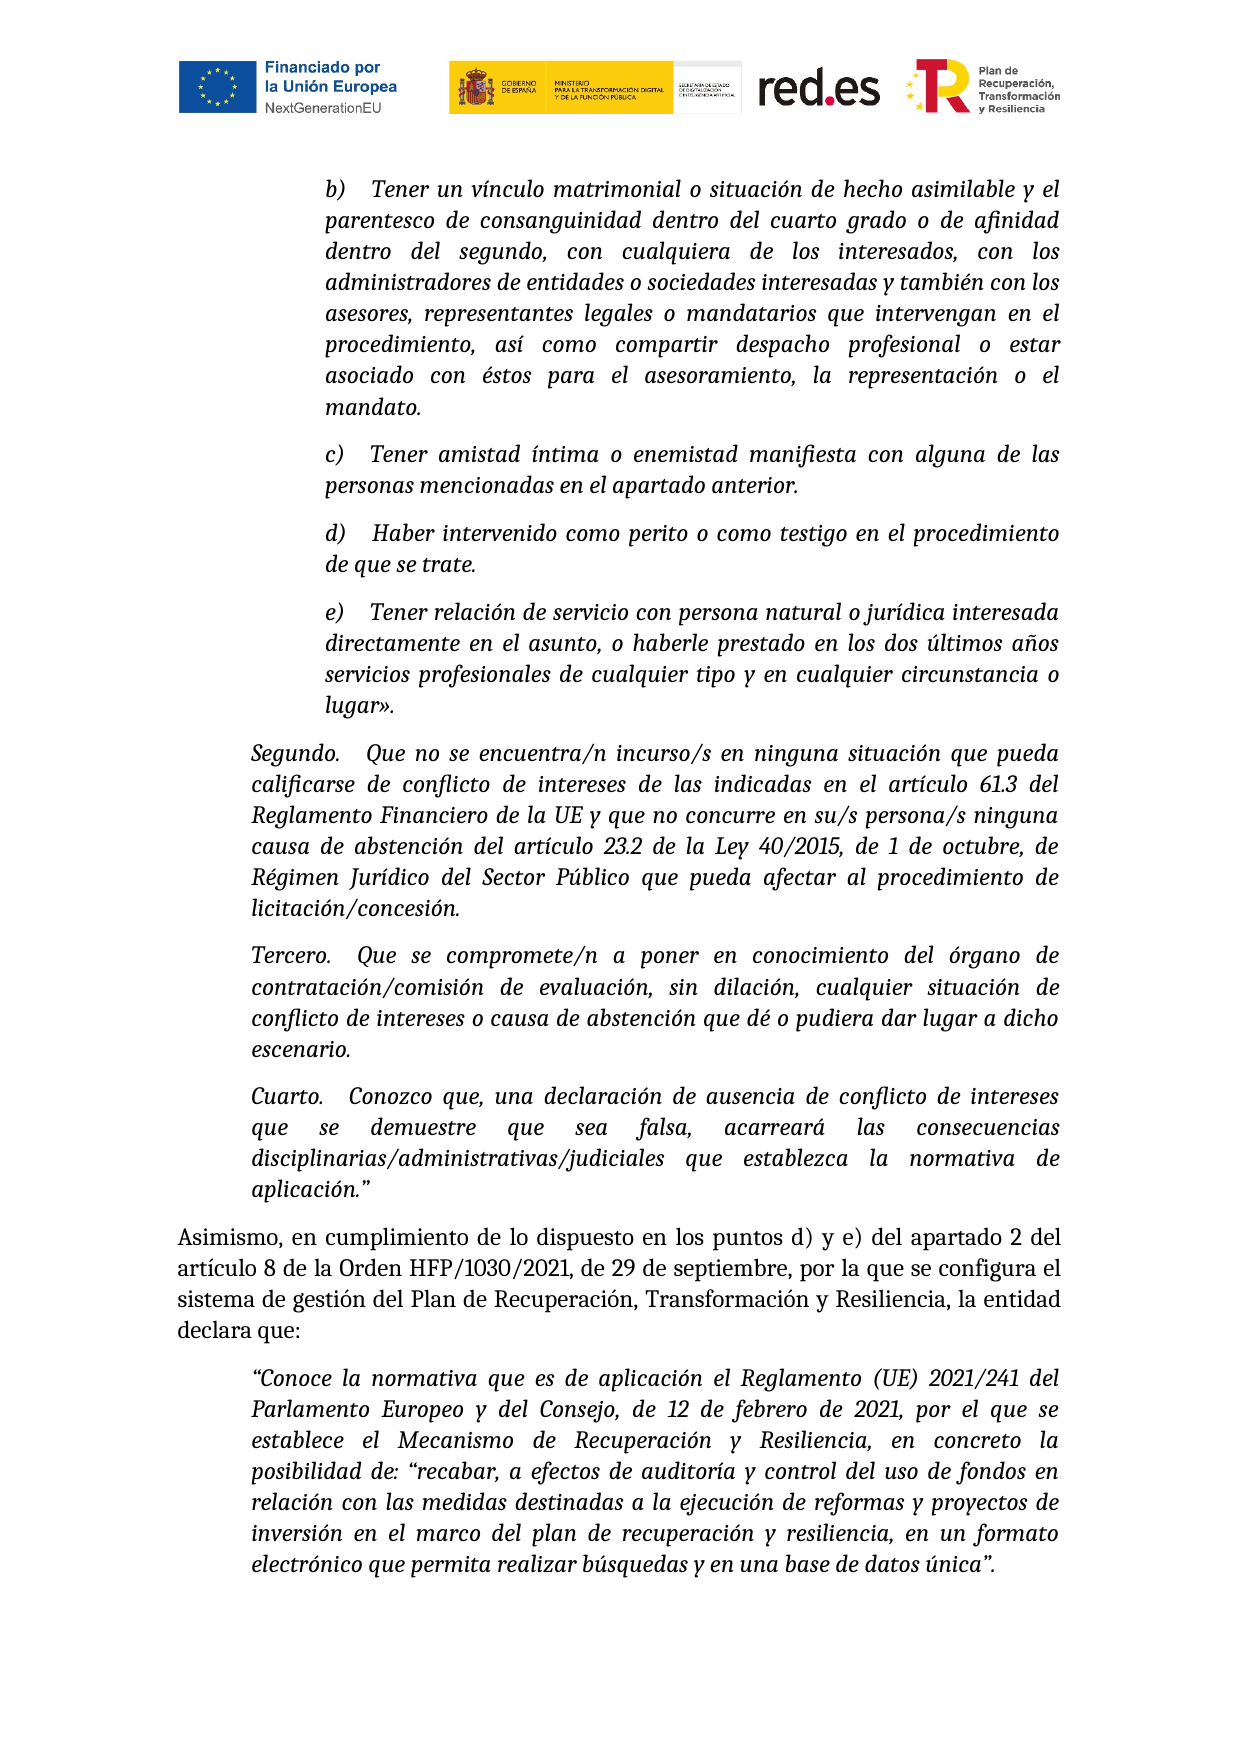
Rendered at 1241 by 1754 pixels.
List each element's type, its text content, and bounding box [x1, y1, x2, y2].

picture [177, 59, 1063, 114]
text b) Tener un vínculo matrimonial o situación de hecho asimilable y el parentesco de consanguinidad dentro del cuarto grado o de afinidad dentro del segundo, con cualquiera de los interesados, con los administradores de entidades o sociedades interesadas y también con los asesores, representantes legales o mandatarios que intervengan en el procedimiento, así como compartir despacho profesional o estar asociado con éstos para el asesoramiento, la representación o el mandato. [325, 175, 1063, 421]
text c) Tener amistad íntima o enemistad manifiesta con alguna de las personas mencionadas en el apartado anterior. [325, 440, 1063, 500]
text Tercero. Que se compromete/n a poner en conocimiento del órgano de contratación/comisión de evaluación, sin dilación, cualquier situación de conflicto de intereses o causa de abstención que dé o pudiera dar lugar a dicho escenario. [251, 941, 1063, 1063]
text e) Tener relación de servicio con persona natural o jurídica interesada directamente en el asunto, o haberle prestado en los dos últimos años servicios profesionales de cualquier tipo y en cualquier circunstancia o lugar». [325, 598, 1063, 719]
text Segundo. Que no se encuentra/n incurso/s en ninguna situación que pueda calificarse de conflicto de intereses de las indicadas en el artículo 61.3 del Reglamento Financiero de la UE y que no concurre en su/s persona/s ninguna causa de abstención del artículo 23.2 de la Ley 40/2015, de 1 de octubre, de Régimen Jurídico del Sector Público que pueda afectar al procedimiento de licitación/concesión. [251, 738, 1063, 922]
text “Conoce la normativa que es de aplicación el Reglamento (UE) 2021/241 del Parlamento Europeo y del Consejo, de 12 de febrero de 2021, por el que se establece el Mecanismo de Recuperación y Resiliencia, en concreto la posibilidad de: “recabar, a efectos de auditoría y control del uso de fondos en relación con las medidas destinadas a la ejecución de reformas y proyectos de inversión en el marco del plan de recuperación y resiliencia, en un formato electrónico que permita realizar búsquedas y en una base de datos única”. [251, 1364, 1063, 1579]
text d) Haber intervenido como perito o como testigo en el procedimiento de que se trate. [325, 519, 1063, 579]
text Asimismo, en cumplimiento de lo dispuesto en los puntos d) y e) del apartado 2 del artículo 8 de la Orden HFP/1030/2021, de 29 de septiembre, por la que se configura el sistema de gestión del Plan de Recuperación, Transformación y Resiliencia, la entidad declara que: [177, 1223, 1063, 1345]
text Cuarto. Conozco que, una declaración de ausencia de conflicto de intereses que se demuestre que sea falsa, acarreará las consecuencias disciplinarias/administrativas/judiciales que establezca la normativa de aplicación.” [251, 1082, 1063, 1204]
